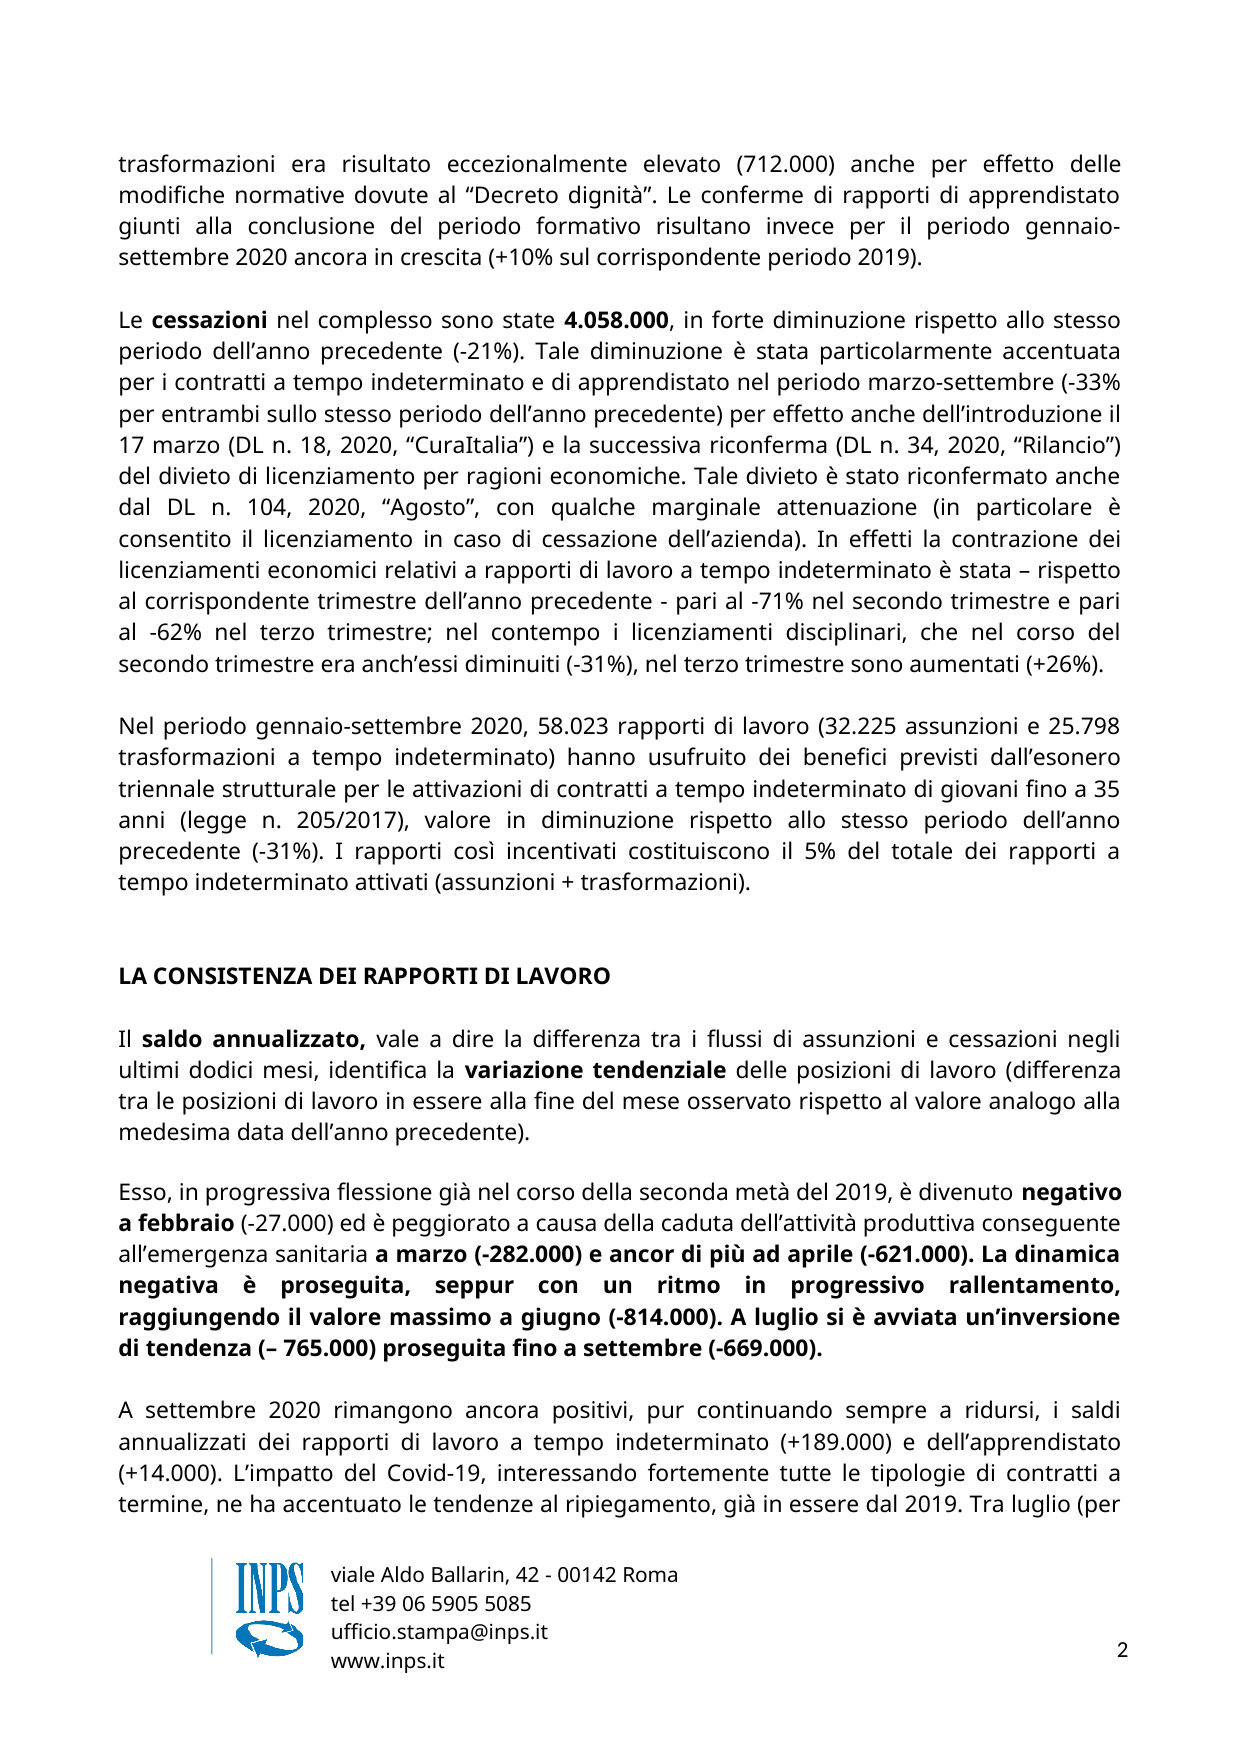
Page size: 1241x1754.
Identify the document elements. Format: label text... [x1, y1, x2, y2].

text Esso, in progressiva flessione già nel corso della seconda metà del 2019, è divenuto negativo a febbraio (-27.000) ed è peggiorato a causa della caduta dell’attività produttiva conseguente all’emergenza sanitaria a marzo (-282.000) e ancor di più ad aprile (-621.000). La dinamica negativa è proseguita, seppur con un ritmo in progressivo rallentamento, raggiungendo il valore massimo a giugno (-814.000). A luglio si è avviata un’inversione di tendenza (– 765.000) proseguita fino a settembre (-669.000). [118, 1176, 1122, 1363]
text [118, 148, 1122, 273]
text LA CONSISTENZA DEI RAPPORTI DI LAVORO [118, 960, 1122, 991]
text Nel periodo gennaio-settembre 2020, 58.023 rapporti di lavoro (32.225 assunzioni e 25.798 trasformazioni a tempo indeterminato) hanno usufruito dei benefici previsti dall’esonero triennale strutturale per le attivazioni di contratti a tempo indeterminato di giovani fino a 35 anni (legge n. 205/2017), valore in diminuzione rispetto allo stesso periodo dell’anno precedente (-31%). I rapporti così incentivati costituiscono il 5% del totale dei rapporti a tempo indeterminato attivati (assunzioni + trasformazioni). [118, 710, 1122, 898]
text Le cessazioni nel complesso sono state 4.058.000, in forte diminuzione rispetto allo stesso periodo dell’anno precedente (-21%). Tale diminuzione è stata particolarmente accentuata per i contratti a tempo indeterminato e di apprendistato nel periodo marzo-settembre (-33% per entrambi sullo stesso periodo dell’anno precedente) per effetto anche dell’introduzione il 17 marzo (DL n. 18, 2020, “CuraItalia”) e la successiva riconferma (DL n. 34, 2020, “Rilancio”) del divieto di licenziamento per ragioni economiche. Tale divieto è stato riconfermato anche dal DL n. 104, 2020, “Agosto”, con qualche marginale attenuazione (in particolare è consentito il licenziamento in caso di cessazione dell’azienda). In effetti la contrazione dei licenziamenti economici relativi a rapporti di lavoro a tempo indeterminato è stata – rispetto al corrispondente trimestre dell’anno precedente - pari al -71% nel secondo trimestre e pari al -62% nel terzo trimestre; nel contempo i licenziamenti disciplinari, che nel corso del secondo trimestre era anch’essi diminuiti (-31%), nel terzo trimestre sono aumentati (+26%). [118, 304, 1122, 679]
picture [236, 1562, 304, 1658]
text Il saldo annualizzato, vale a dire la differenza tra i flussi di assunzioni e cessazioni negli ultimi dodici mesi, identifica la variazione tendenziale delle posizioni di lavoro (differenza tra le posizioni di lavoro in essere alla fine del mese osservato rispetto al valore analogo alla medesima data dell’anno precedente). [118, 1023, 1122, 1148]
